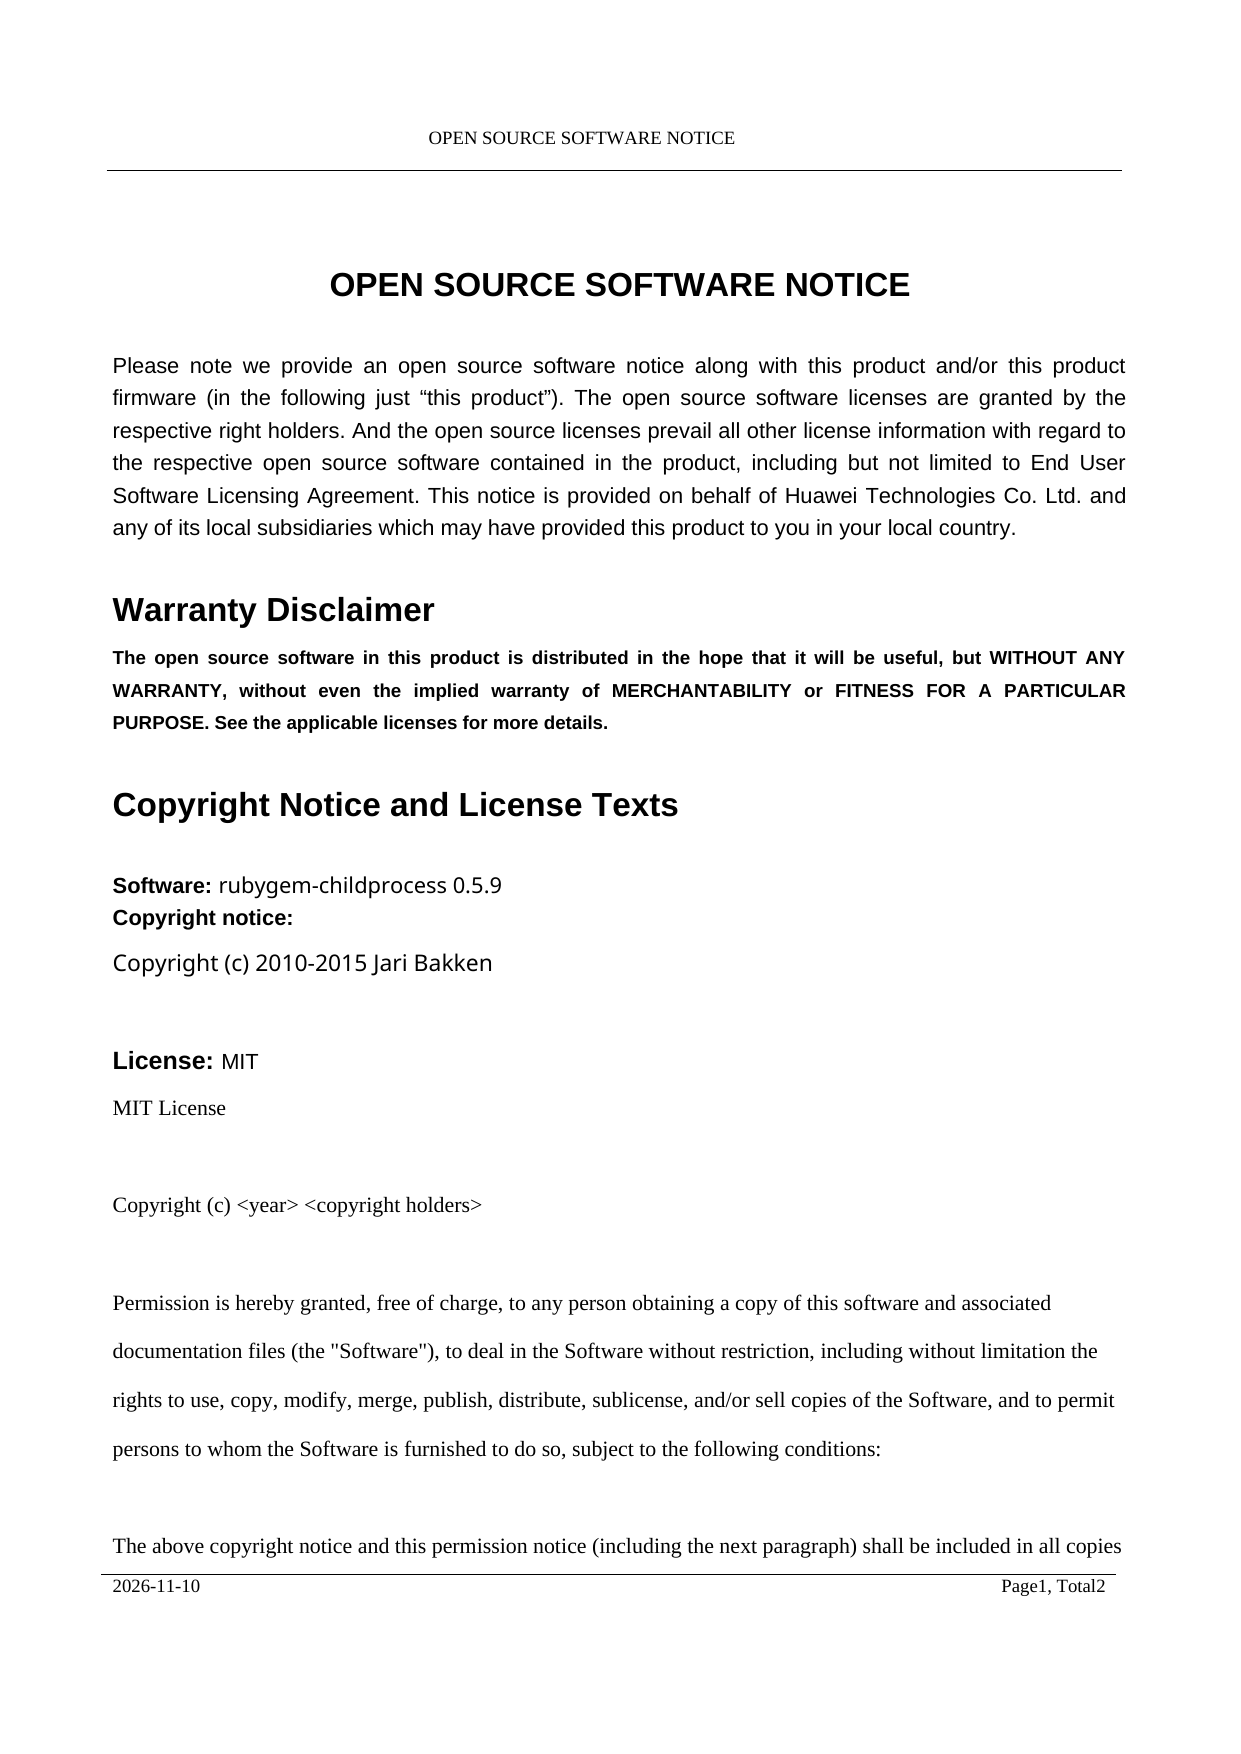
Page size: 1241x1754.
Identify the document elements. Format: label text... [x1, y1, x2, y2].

text OPEN SOURCE SOFTWARE NOTICE [112, 251, 1128, 316]
text Please note we provide an open source software notice along with this product and/or this product firmware (in the following just “this product”). The open source software licenses are granted by the respective right holders. And the open source licenses prevail all other license information with regard to the respective open source software contained in the product, including but not limited to End User Software Licensing Agreement. This notice is provided on behalf of Huawei Technologies Co. Ltd. and any of its local subsidiaries which may have provided this product to you in your local country. [112, 349, 1128, 544]
text Warranty Disclaimer [112, 576, 1128, 641]
text License: MIT [112, 1044, 1128, 1077]
text The open source software in this product is distributed in the hope that it will be useful, but WITHOUT ANY WARRANTY, without even the implied warranty of MERCHANTABILITY or FITNESS FOR A PARTICULAR PURPOSE. See the applicable licenses for more details. [112, 641, 1128, 739]
text Software: rubygem-childprocess 0.5.9 [112, 869, 1128, 901]
text Copyright notice: [112, 901, 1128, 934]
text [112, 1091, 1128, 1562]
text Copyright Notice and License Texts [112, 771, 1128, 836]
text Copyright (c) 2010-2015 Jari Bakken [112, 947, 1128, 1028]
